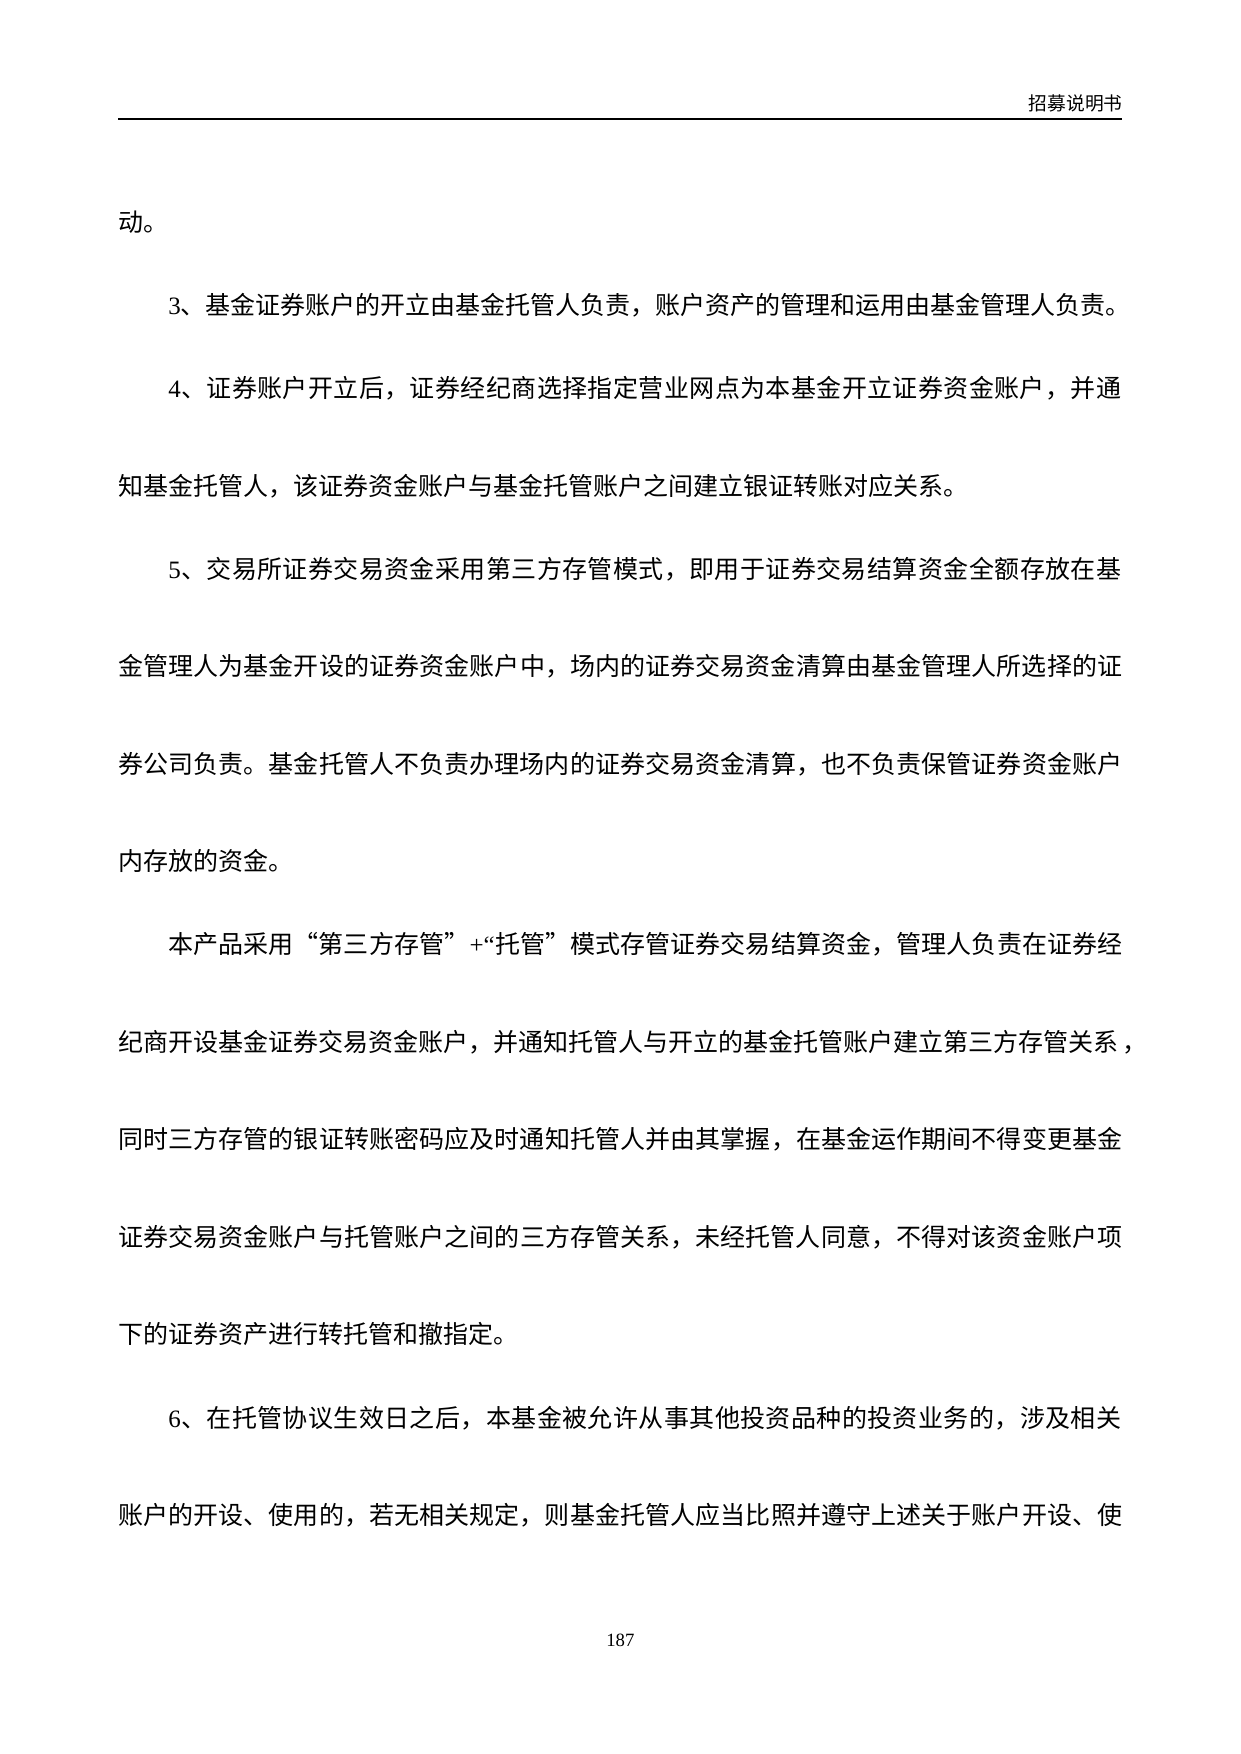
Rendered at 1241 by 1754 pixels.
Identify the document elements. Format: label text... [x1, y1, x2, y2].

text 3、基金证券账户的开立由基金托管人负责，账户资产的管理和运用由基金管理人负责。 [118, 271, 1122, 336]
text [118, 1384, 1122, 1546]
text 本产品采用“第三方存管”+“托管”模式存管证券交易结算资金，管理人负责在证券经纪商开设基金证券交易资金账户，并通知托管人与开立的基金托管账户建立第三方存管关系，同时三方存管的银证转账密码应及时通知托管人并由其掌握，在基金运作期间不得变更基金证券交易资金账户与托管账户之间的三方存管关系，未经托管人同意，不得对该资金账户项下的证券资产进行转托管和撤指定。 [118, 911, 1122, 1366]
text 4、证券账户开立后，证券经纪商选择指定营业网点为本基金开立证券资金账户，并通知基金托管人，该证券资金账户与基金托管账户之间建立银证转账对应关系。 [118, 354, 1122, 517]
text 5、交易所证券交易资金采用第三方存管模式，即用于证券交易结算资金全额存放在基金管理人为基金开设的证券资金账户中，场内的证券交易资金清算由基金管理人所选择的证券公司负责。基金托管人不负责办理场内的证券交易资金清算，也不负责保管证券资金账户内存放的资金。 [118, 535, 1122, 892]
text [118, 188, 1122, 253]
